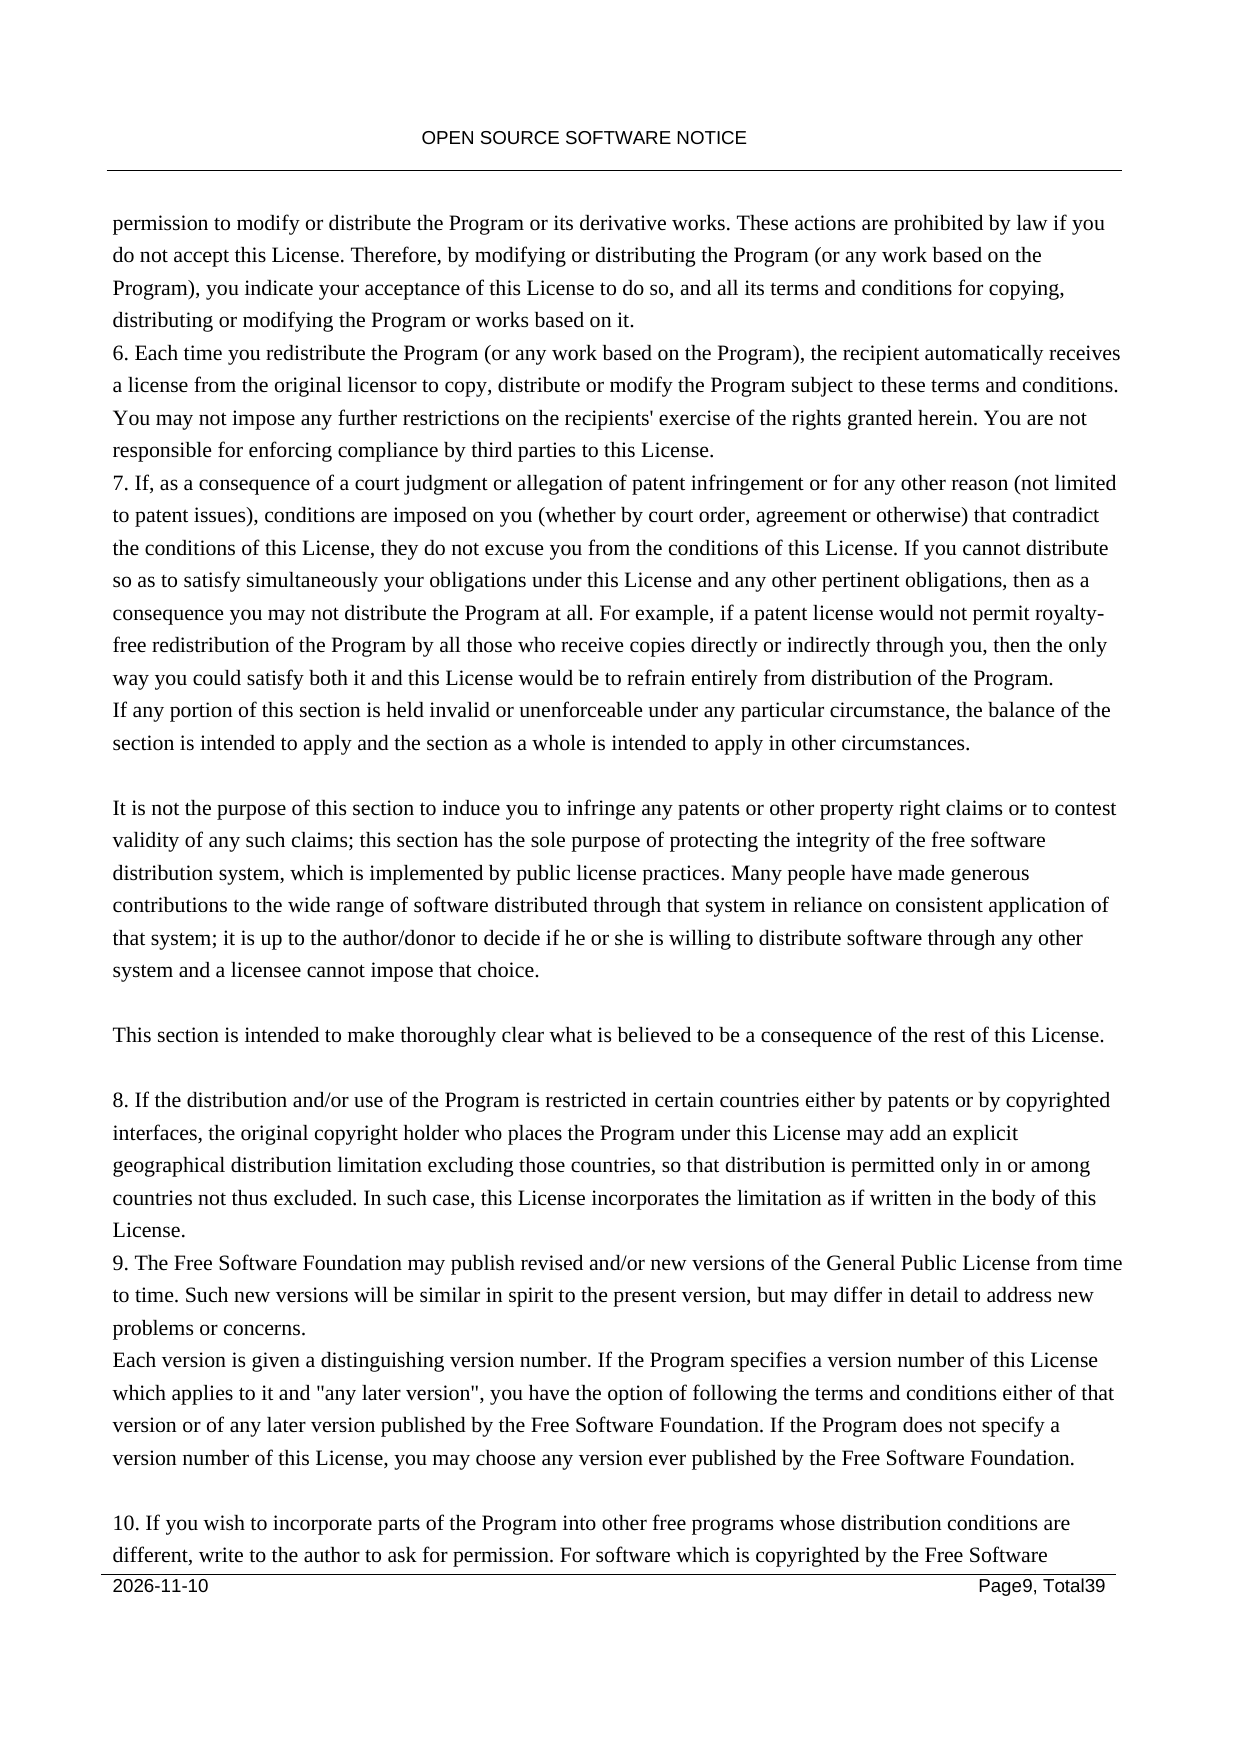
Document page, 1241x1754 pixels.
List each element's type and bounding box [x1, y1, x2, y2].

text [112, 206, 1128, 1571]
